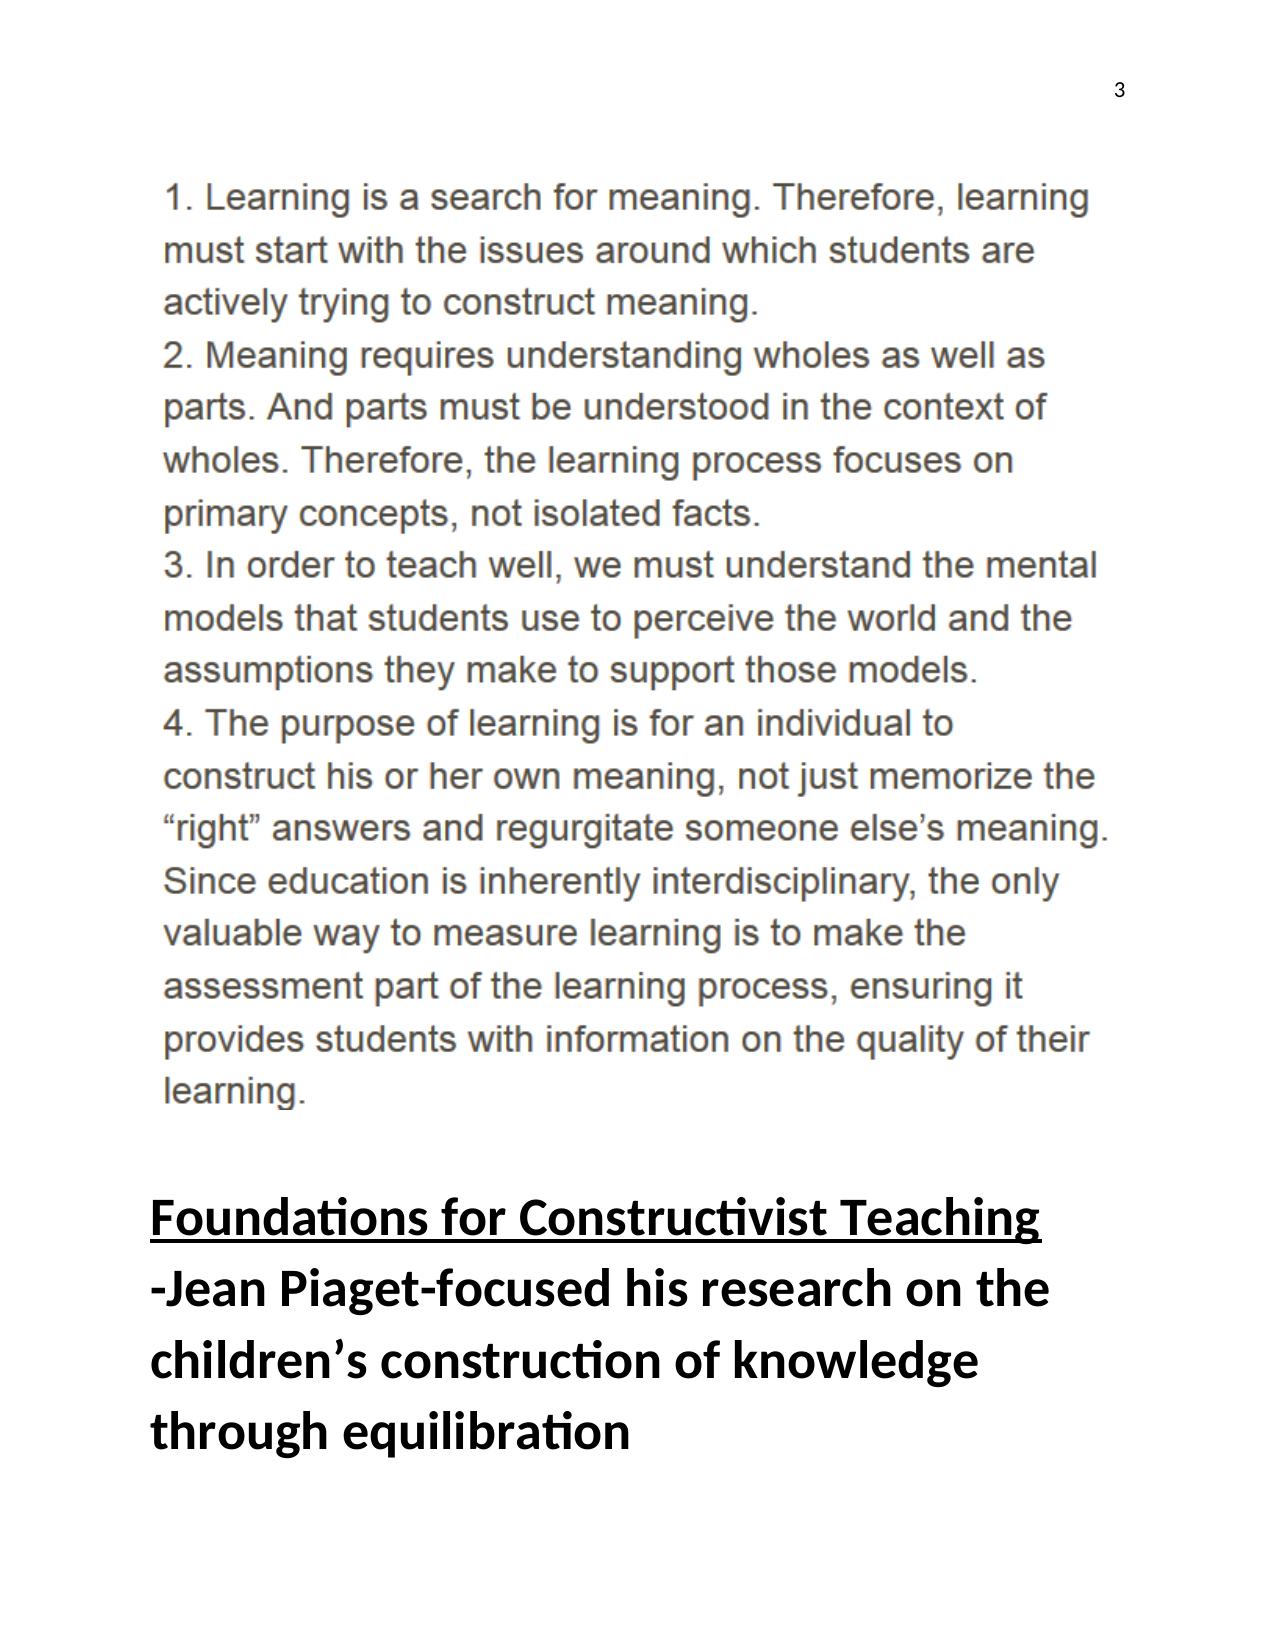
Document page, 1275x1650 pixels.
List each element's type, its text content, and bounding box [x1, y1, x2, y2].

text -Jean Piaget-focused his research on the children’s construction of knowledge through equilibration [150, 1254, 1125, 1463]
picture [150, 150, 1114, 1110]
text Foundations for Constructivist Teaching [150, 1183, 1125, 1249]
